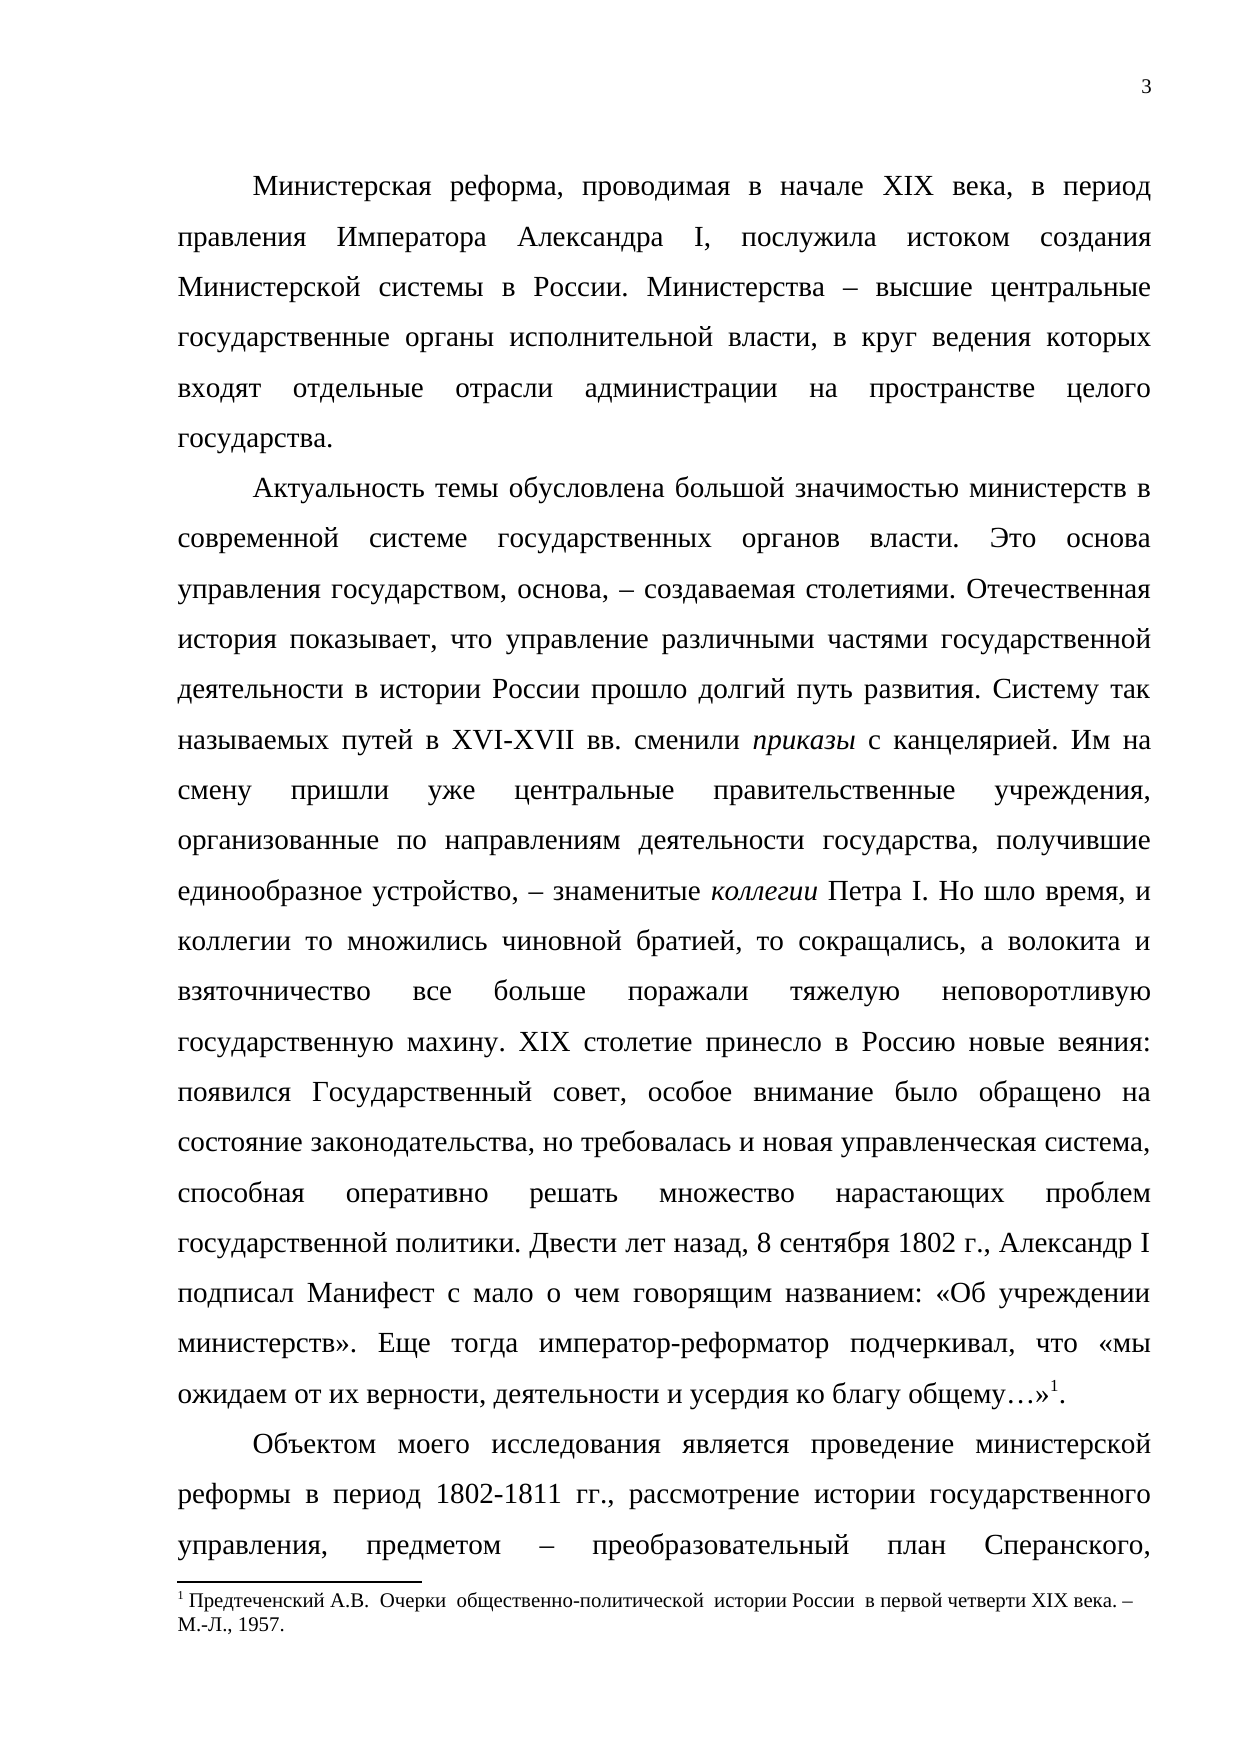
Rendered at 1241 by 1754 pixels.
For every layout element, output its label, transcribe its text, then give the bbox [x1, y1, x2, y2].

text Министерская реформа, проводимая в начале XIX века, в период правления Императора Александра I, послужила истоком создания Министерской системы в России. Министерства – высшие центральные государственные органы исполнительной власти, в круг ведения которых входят отдельные отрасли администрации на пространстве целого государства. [177, 168, 1152, 453]
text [177, 1426, 1152, 1560]
text Актуальность темы обусловлена большой значимостью министерств в современной системе государственных органов власти. Это основа управления государством, основа, – создаваемая столетиями. Отечественная история показывает, что управление различными частями государственной деятельности в истории России прошло долгий путь развития. Систему так называемых путей в XVI-XVII вв. сменили приказы с канцелярией. Им на смену пришли уже центральные правительственные учреждения, организованные по направлениям деятельности государства, получившие единообразное устройство, – знаменитые коллегии Петра I. Но шло время, и коллегии то множились чиновной братией, то сокращались, а волокита и взяточничество все больше поражали тяжелую неповоротливую государственную махину. XIX столетие принесло в Россию новые веяния: появился Государственный совет, особое внимание было обращено на состояние законодательства, но требовалась и новая управленческая система, способная оперативно решать множество нарастающих проблем государственной политики. Двести лет назад, 8 сентября 1802 г., Александр I подписал Манифест с мало о чем говорящим названием: «Об учреждении министерств». Еще тогда император-реформатор подчеркивал, что «мы ожидаем от их верности, деятельности и усердия ко благу общему…». [177, 470, 1152, 1409]
